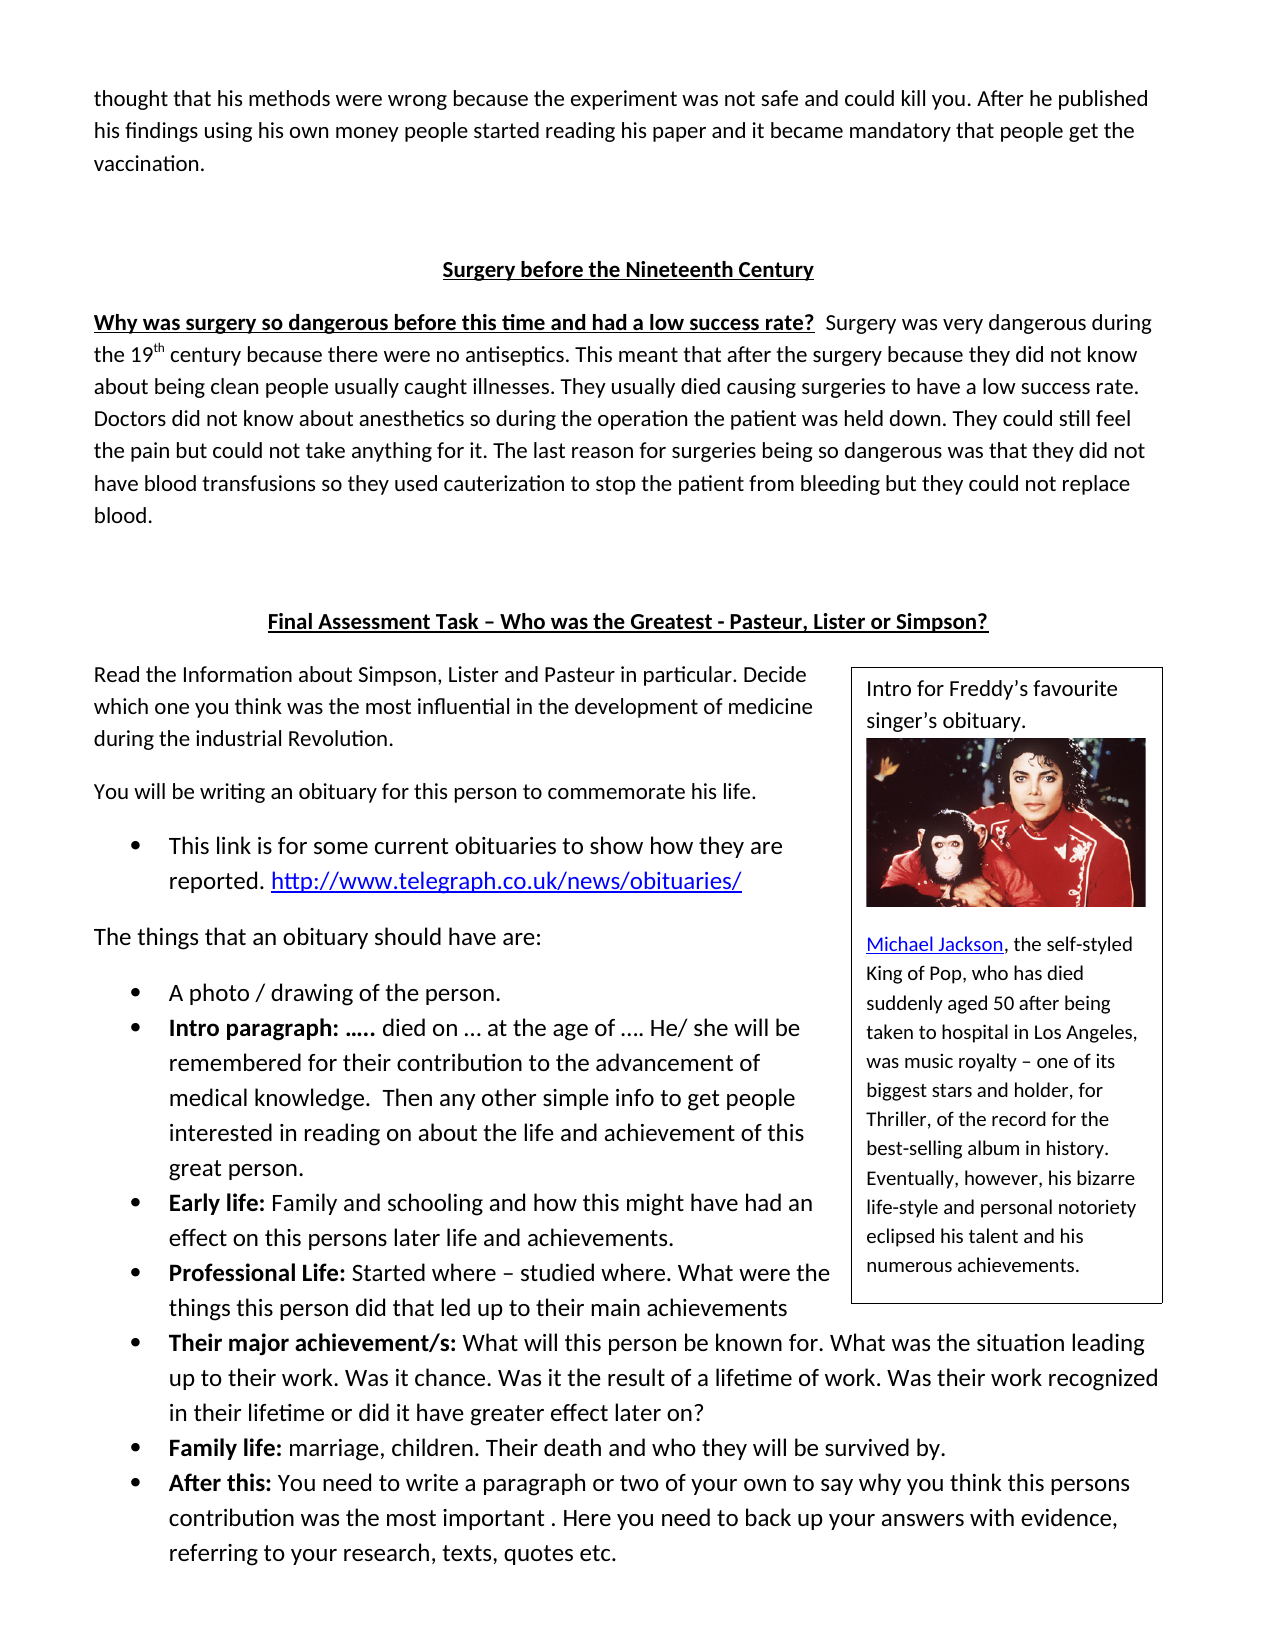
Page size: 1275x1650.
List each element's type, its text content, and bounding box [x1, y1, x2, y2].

list Intro paragraph: ….. died on … at the age of …. He/ she will be remembered for their contribution to the advancement of medical knowledge. Then any other simple info to get people interested in reading on about the life and achievement of this great person. [131, 1012, 851, 1183]
list This link is for some current obituaries to show how they are reported. http://www.telegraph.co.uk/news/obituaries/ [131, 830, 851, 896]
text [94, 84, 1162, 177]
picture [866, 738, 1146, 907]
list A photo / drawing of the person. [131, 977, 851, 1008]
list Family life: marriage, children. Their death and who they will be survived by. [131, 1432, 1162, 1463]
text Final Assessment Task – Who was the Greatest - Pasteur, Lister or Simpson? [94, 607, 1162, 635]
list Their major achievement/s: What will this person be known for. What was the situation leading up to their work. Was it chance. Was it the result of a lifetime of work. Was their work recognized in their lifetime or did it have greater effect later on? [131, 1327, 1162, 1428]
text Why was surgery so dangerous before this time and had a low success rate? Surgery was very dangerous during the 19th century because there were no antiseptics. This meant that after the surgery because they did not know about being clean people usually caught illnesses. They usually died causing surgeries to have a low success rate. Doctors did not know about anesthetics so during the operation the patient was held down. They could still feel the pain but could not take anything for it. The last reason for surgeries being so dangerous was that they did not have blood transfusions so they used cauterization to stop the patient from bleeding but they could not replace blood. [94, 308, 1162, 529]
text You will be writing an obituary for this person to commemorate his life. [94, 777, 851, 805]
list After this: You need to write a paragraph or two of your own to say why you think this persons contribution was the most important . Here you need to back up your answers with evidence, referring to your research, texts, quotes etc. [131, 1467, 1162, 1568]
text Surgery before the Nineteenth Century [94, 255, 1162, 283]
text Read the Information about Simpson, Lister and Pasteur in particular. Decide which one you think was the most influential in the development of medicine during the industrial Revolution. [94, 660, 1162, 752]
list Professional Life: Started where – studied where. What were the things this person did that led up to their main achievements [131, 1257, 1162, 1323]
text The things that an obituary should have are: [94, 921, 851, 952]
list Early life: Family and schooling and how this might have had an effect on this persons later life and achievements. [131, 1187, 851, 1253]
